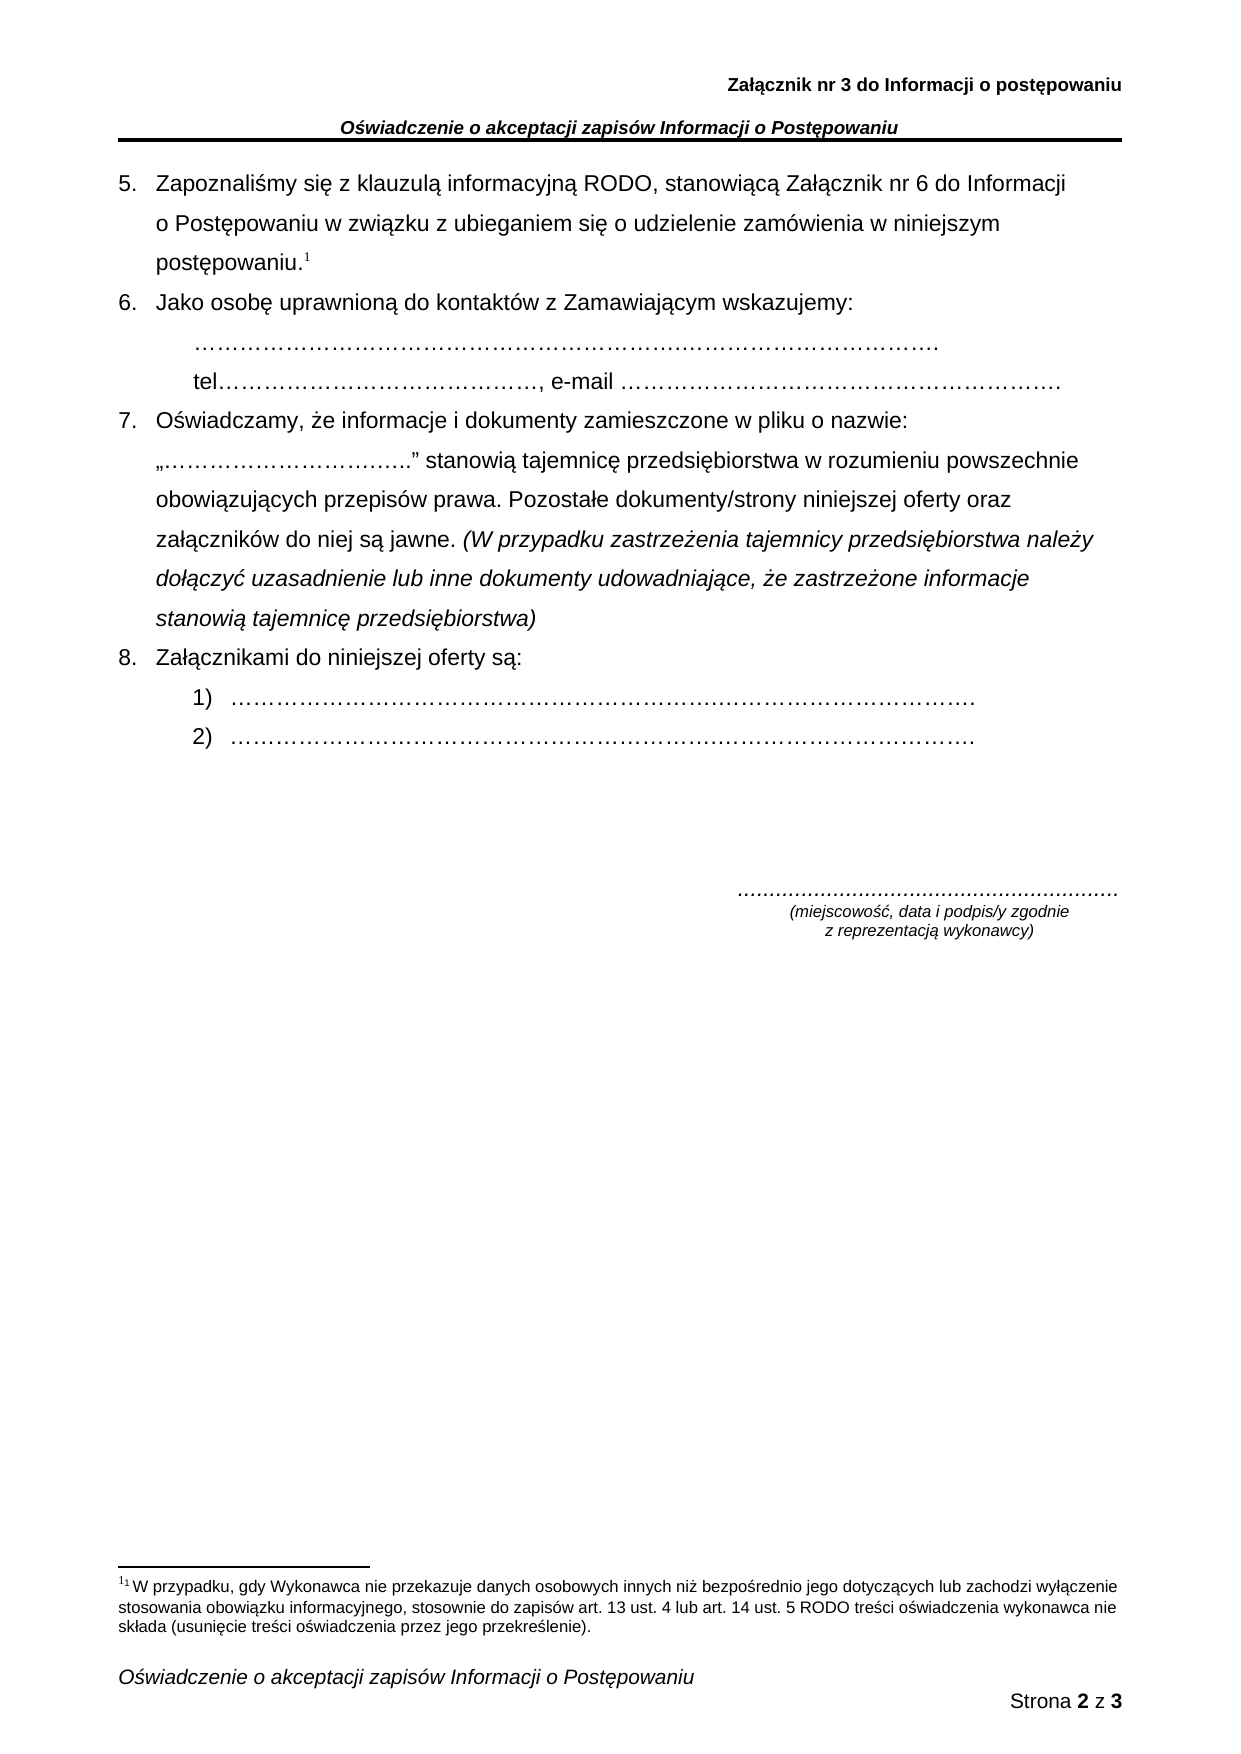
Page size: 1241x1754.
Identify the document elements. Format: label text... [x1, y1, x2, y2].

list Jako osobę uprawnioną do kontaktów z Zamawiającym wskazujemy: [118, 289, 1122, 315]
list ……………………………………………………….……………………………. [192, 684, 1122, 710]
list Oświadczamy, że informacje i dokumenty zamieszczone w pliku o nazwie: „……………………….…..” stanowią tajemnicę przedsiębiorstwa w rozumieniu powszechnie obowiązujących przepisów prawa. Pozostałe dokumenty/strony niniejszej oferty oraz załączników do niej są jawne. (W przypadku zastrzeżenia tajemnicy przedsiębiorstwa należy dołączyć uzasadnienie lub inne dokumenty udowadniające, że zastrzeżone informacje stanowią tajemnicę przedsiębiorstwa) [118, 407, 1122, 631]
list Zapoznaliśmy się z klauzulą informacyjną RODO, stanowiącą Załącznik nr 6 do Informacji o Postępowaniu w związku z ubieganiem się o udzielenie zamówienia w niniejszym postępowaniu. [118, 170, 1122, 276]
text tel……………………………………, e-mail …………………………………………………. [193, 368, 1122, 394]
list ……………………………………………………….……………………………. [192, 723, 1122, 750]
text (miejscowość, data i podpis/y zgodnie [679, 902, 1122, 921]
text ............................................................ [118, 875, 1122, 902]
list Załącznikami do niniejszej oferty są: [118, 644, 1122, 671]
text z reprezentacją wykonawcy) [679, 921, 1122, 940]
text ……………………………………………………….……………………………. [193, 328, 1122, 355]
